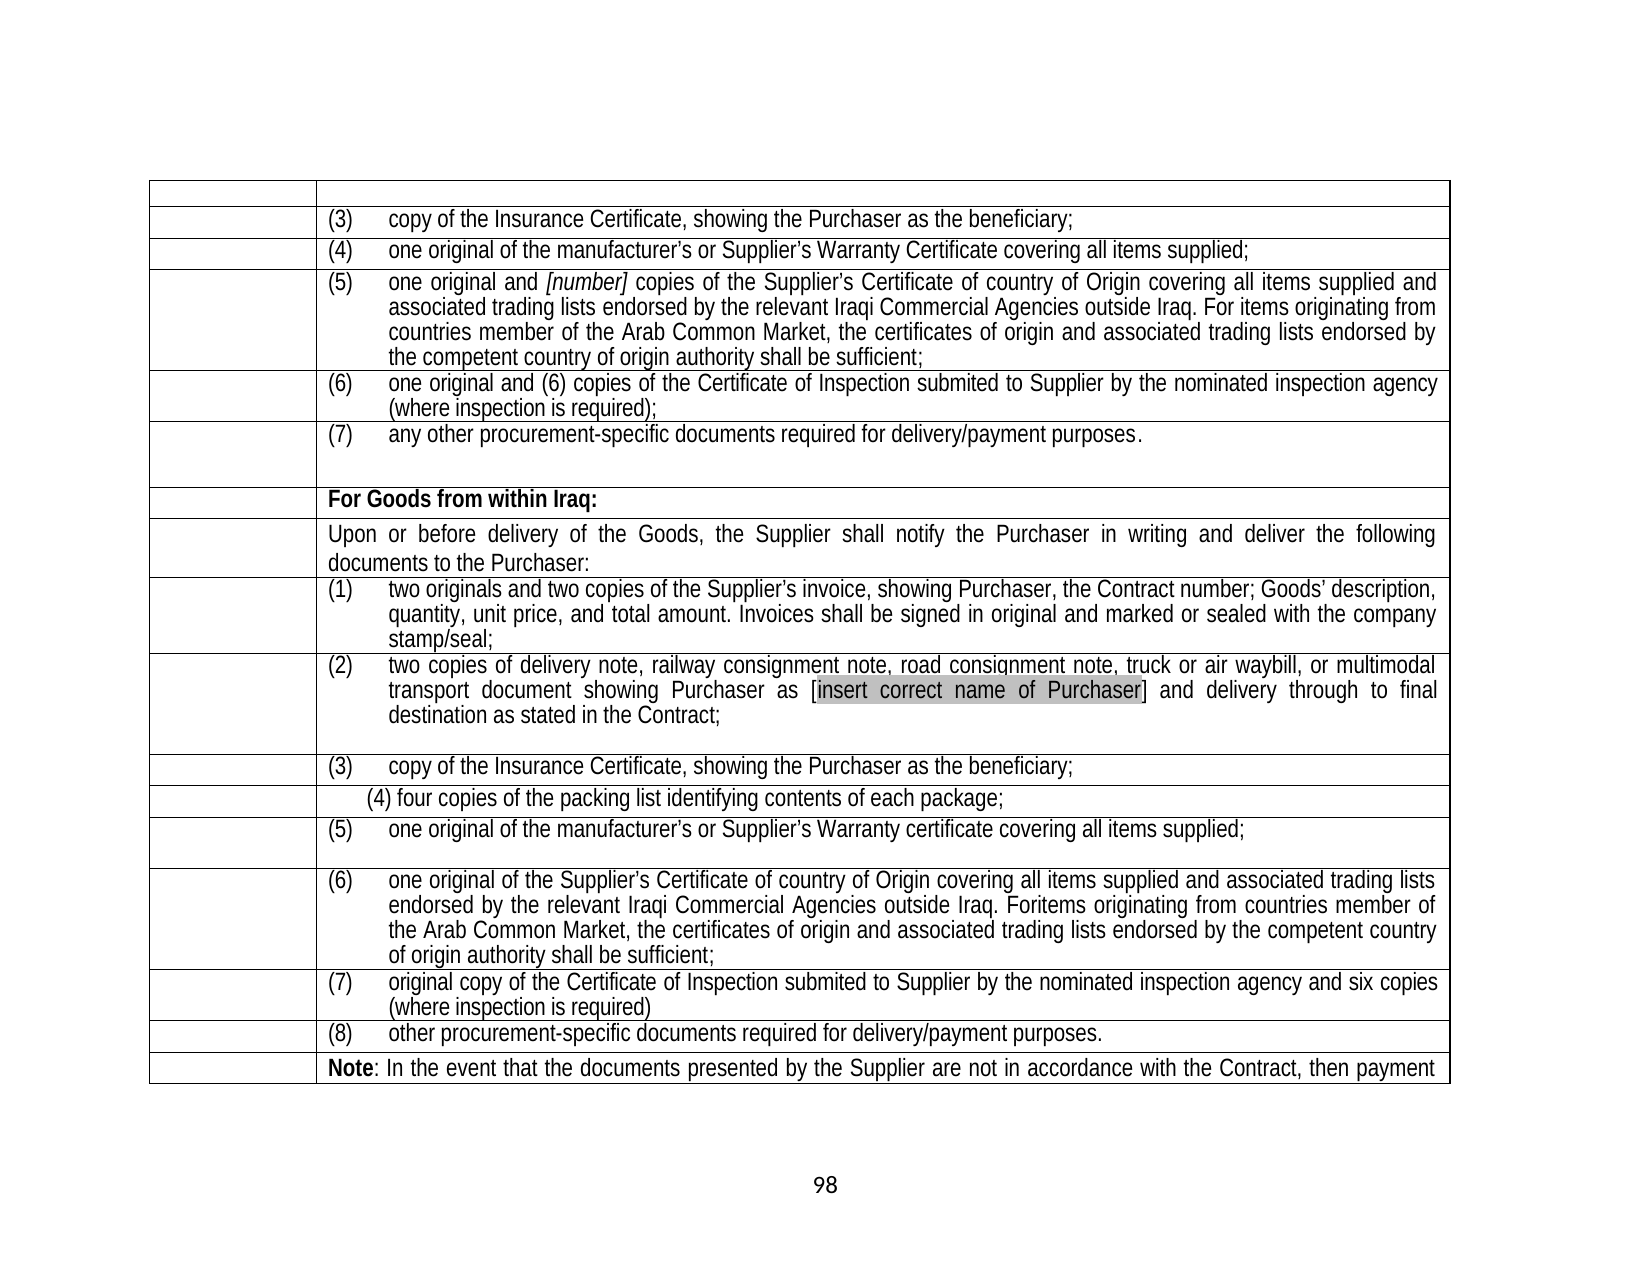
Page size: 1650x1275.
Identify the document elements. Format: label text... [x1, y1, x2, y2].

table_cell [150, 371, 316, 421]
table_cell (3) copy of the Insurance Certificate, showing the Purchaser as the beneficiary; [317, 755, 1449, 785]
table_cell [150, 422, 316, 487]
table_cell Upon or before delivery of the Goods, the Supplier shall notify the Purchaser in writing and deliver the following documents to the Purchaser: [317, 519, 1449, 577]
table_cell [150, 970, 316, 1020]
table_cell For Goods from within Iraq: [317, 488, 1449, 518]
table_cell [317, 1053, 1449, 1083]
table_cell (5) one original and [number] copies of the Supplier’s Certificate of country of Origin covering all items supplied and associated trading lists endorsed by the relevant Iraqi Commercial Agencies outside Iraq. For items originating from countries member of the Arab Common Market, the certificates of origin and associated trading lists endorsed by the competent country of origin authority shall be sufficient; [317, 270, 1449, 370]
table_cell (1) two originals and two copies of the Supplier’s invoice, showing Purchaser, the Contract number; Goods’ description, quantity, unit price, and total amount. Invoices shall be signed in original and marked or sealed with the company stamp/seal; [317, 578, 1449, 653]
table_cell (5) one original of the manufacturer’s or Supplier’s Warranty certificate covering all items supplied; [317, 818, 1449, 868]
table_cell [150, 818, 316, 868]
table_cell [150, 207, 316, 238]
table_cell [150, 181, 316, 206]
table_cell (6) one original of the Supplier’s Certificate of country of Origin covering all items supplied and associated trading lists endorsed by the relevant Iraqi Commercial Agencies outside Iraq. Foritems originating from countries member of the Arab Common Market, the certificates of origin and associated trading lists endorsed by the competent country of origin authority shall be sufficient; [317, 869, 1449, 969]
table_cell (4) four copies of the packing list identifying contents of each package; [317, 786, 1449, 817]
table_cell [150, 1053, 316, 1083]
table_cell [150, 519, 316, 577]
table_cell [150, 1021, 316, 1052]
table_cell [150, 488, 316, 518]
table_cell [150, 239, 316, 269]
table_cell [150, 786, 316, 817]
table_cell [150, 755, 316, 785]
table_cell [150, 578, 316, 653]
table_cell (8) other procurement-specific documents required for delivery/payment purposes. [317, 1021, 1449, 1052]
table_cell [150, 654, 316, 754]
table_cell (6) one original and (6) copies of the Certificate of Inspection submited to Supplier by the nominated inspection agency (where inspection is required); [317, 371, 1449, 421]
table_cell [150, 869, 316, 969]
table_cell (2) two copies of delivery note, railway consignment note, road consignment note, truck or air waybill, or multimodal transport document showing Purchaser as [insert correct name of Purchaser] and delivery through to final destination as stated in the Contract; [317, 654, 1449, 754]
table_cell (7) any other procurement-specific documents required for delivery/payment purposes. [317, 422, 1449, 487]
table_cell (3) copy of the Insurance Certificate, showing the Purchaser as the beneficiary; [317, 207, 1449, 238]
table_cell [150, 270, 316, 370]
table_cell (7) original copy of the Certificate of Inspection submited to Supplier by the nominated inspection agency and six copies (where inspection is required) [317, 970, 1449, 1020]
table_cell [317, 181, 1449, 206]
table_cell (4) one original of the manufacturer’s or Supplier’s Warranty Certificate covering all items supplied; [317, 239, 1449, 269]
